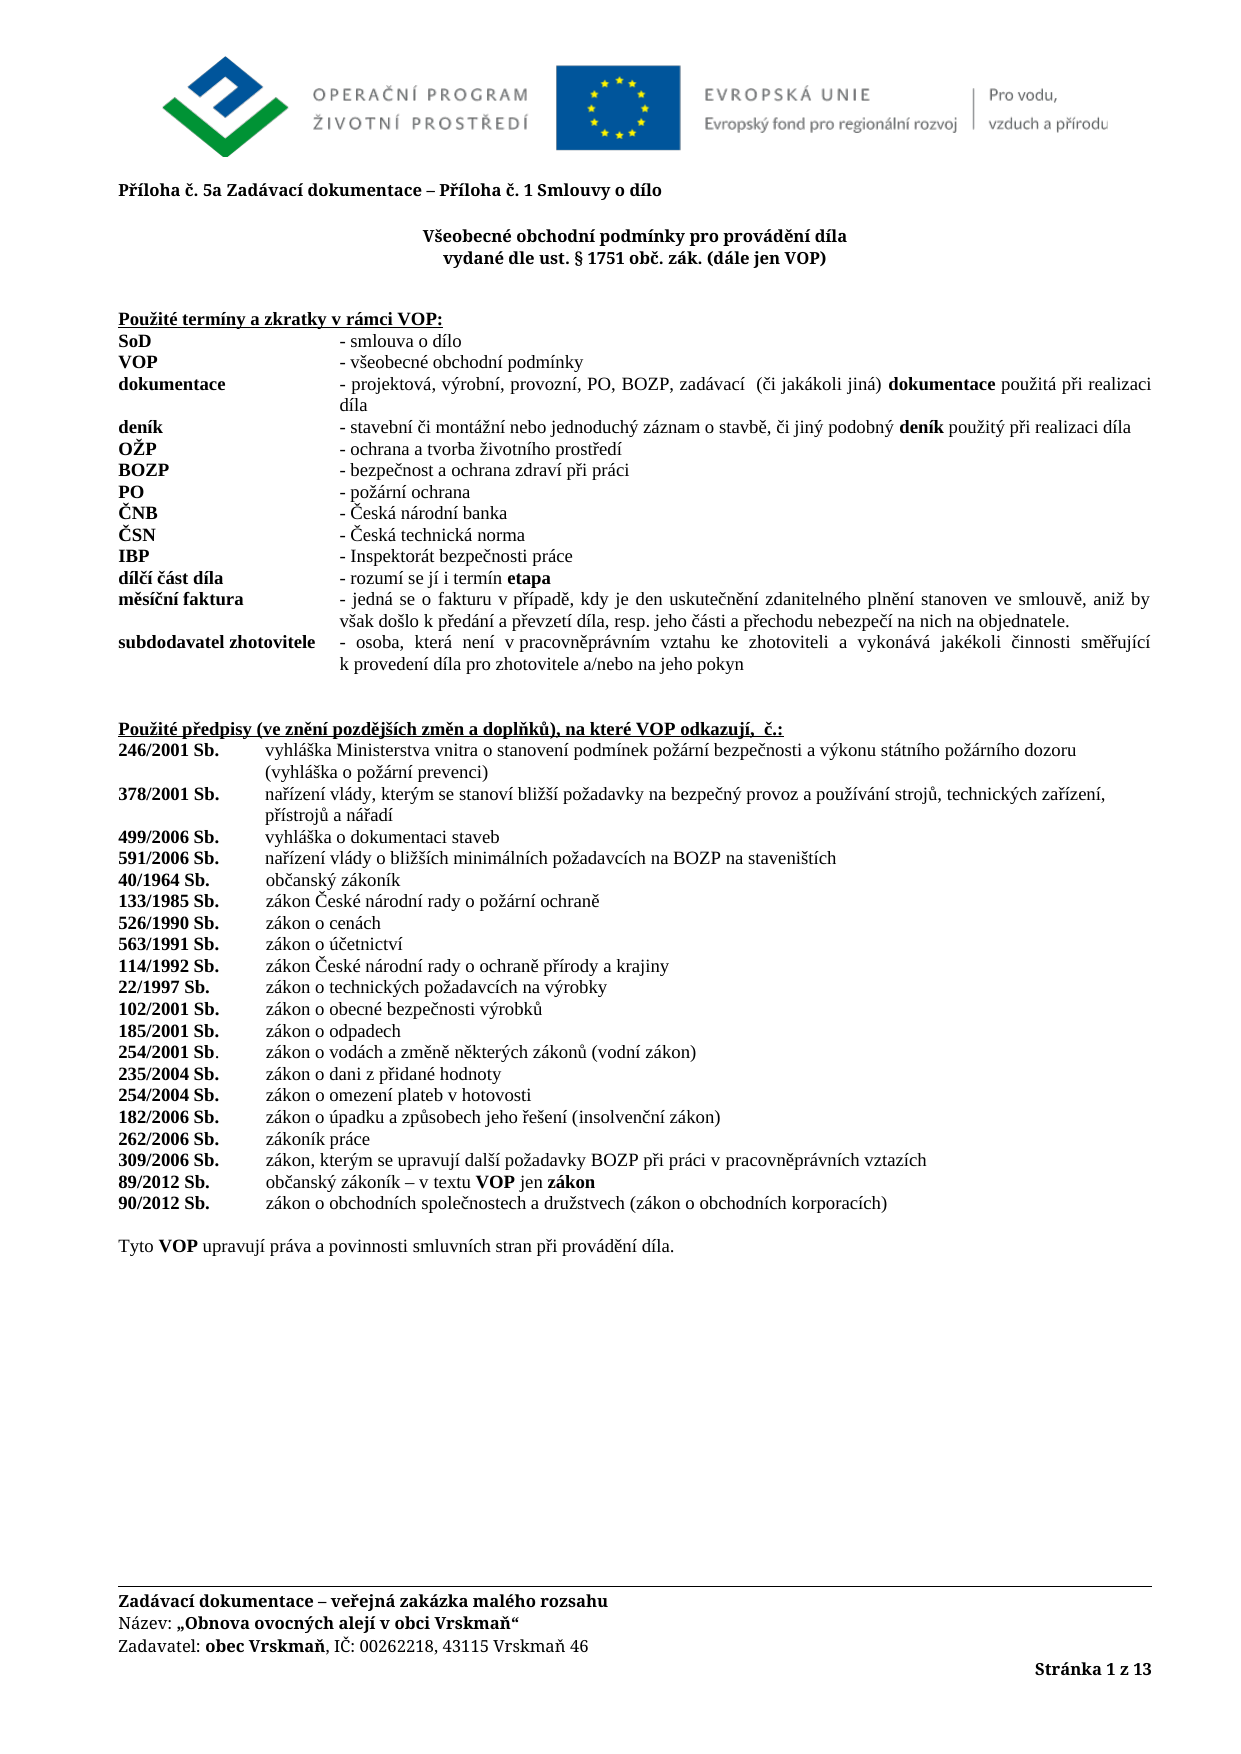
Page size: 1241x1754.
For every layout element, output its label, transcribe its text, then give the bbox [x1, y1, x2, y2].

text 378/2001 Sb. nařízení vlády, kterým se stanoví bližší požadavky na bezpečný provoz a používání strojů, technických zařízení, přístrojů a nářadí [118, 782, 1152, 826]
text VOP - všeobecné obchodní podmínky [118, 351, 1152, 373]
text 90/2012 Sb. zákon o obchodních společnostech a družstvech (zákon o obchodních korporacích) [118, 1192, 1152, 1214]
text 89/2012 Sb. občanský zákoník – v textu VOP jen zákon [118, 1171, 1152, 1192]
text 185/2001 Sb. zákon o odpadech [118, 1019, 1152, 1041]
text 102/2001 Sb. zákon o obecné bezpečnosti výrobků [118, 998, 1152, 1019]
text ČNB - Česká národní banka [118, 502, 1152, 524]
text 114/1992 Sb. zákon České národní rady o ochraně přírody a krajiny [118, 955, 1152, 976]
text 309/2006 Sb. zákon, kterým se upravují další požadavky BOZP při práci v pracovněprávních vztazích [118, 1149, 1152, 1171]
text 499/2006 Sb. vyhláška o dokumentaci staveb [118, 826, 1152, 847]
text 22/1997 Sb. zákon o technických požadavcích na výrobky [118, 976, 1152, 998]
text 254/2001 Sb. zákon o vodách a změně některých zákonů (vodní zákon) [118, 1041, 1152, 1063]
subtitle Použité termíny a zkratky v rámci VOP: [118, 308, 1152, 329]
text subdodavatel zhotovitele - osoba, která není v pracovněprávním vztahu ke zhotoviteli a vykonává jakékoli činnosti směřující k provedení díla pro zhotovitele a/nebo na jeho pokyn [118, 631, 1152, 674]
text 591/2006 Sb. nařízení vlády o bližších minimálních požadavcích na BOZP na staveništích [118, 847, 1152, 869]
text deník - stavební či montážní nebo jednoduchý záznam o stavbě, či jiný podobný deník použitý při realizaci díla [118, 416, 1152, 437]
text ČSN - Česká technická norma [118, 524, 1152, 545]
text IBP - Inspektorát bezpečnosti práce [118, 545, 1152, 567]
text 262/2006 Sb. zákoník práce [118, 1127, 1152, 1149]
text Použité předpisy (ve znění pozdějších změn a doplňků), na které VOP odkazují, č.: [118, 718, 1152, 739]
text dokumentace - projektová, výrobní, provozní, PO, BOZP, zadávací (či jakákoli jiná) dokumentace použitá při realizaci díla [118, 373, 1152, 416]
text SoD - smlouva o dílo [118, 329, 1152, 351]
picture [162, 56, 1108, 157]
text Tyto VOP upravují práva a povinnosti smluvních stran při provádění díla. [118, 1235, 1152, 1257]
text 563/1991 Sb. zákon o účetnictví [118, 933, 1152, 955]
text 40/1964 Sb. občanský zákoník [118, 869, 1152, 890]
text 235/2004 Sb. zákon o dani z přidané hodnoty [118, 1063, 1152, 1084]
text PO - požární ochrana [118, 481, 1152, 502]
text 254/2004 Sb. zákon o omezení plateb v hotovosti [118, 1084, 1152, 1106]
text 526/1990 Sb. zákon o cenách [118, 912, 1152, 933]
text OŽP - ochrana a tvorba životního prostředí [118, 437, 1152, 459]
text BOZP - bezpečnost a ochrana zdraví při práci [118, 459, 1152, 481]
text 246/2001 Sb. vyhláška Ministerstva vnitra o stanovení podmínek požární bezpečnosti a výkonu státního požárního dozoru (vyhláška o požární prevenci) [118, 739, 1152, 782]
text dílčí část díla - rozumí se jí i termín etapa [118, 567, 1152, 588]
text 182/2006 Sb. zákon o úpadku a způsobech jeho řešení (insolvenční zákon) [118, 1106, 1152, 1127]
text 133/1985 Sb. zákon České národní rady o požární ochraně [118, 890, 1152, 912]
text měsíční faktura - jedná se o fakturu v případě, kdy je den uskutečnění zdanitelného plnění stanoven ve smlouvě, aniž by však došlo k předání a převzetí díla, resp. jeho části a přechodu nebezpečí na nich na objednatele. [118, 588, 1152, 631]
